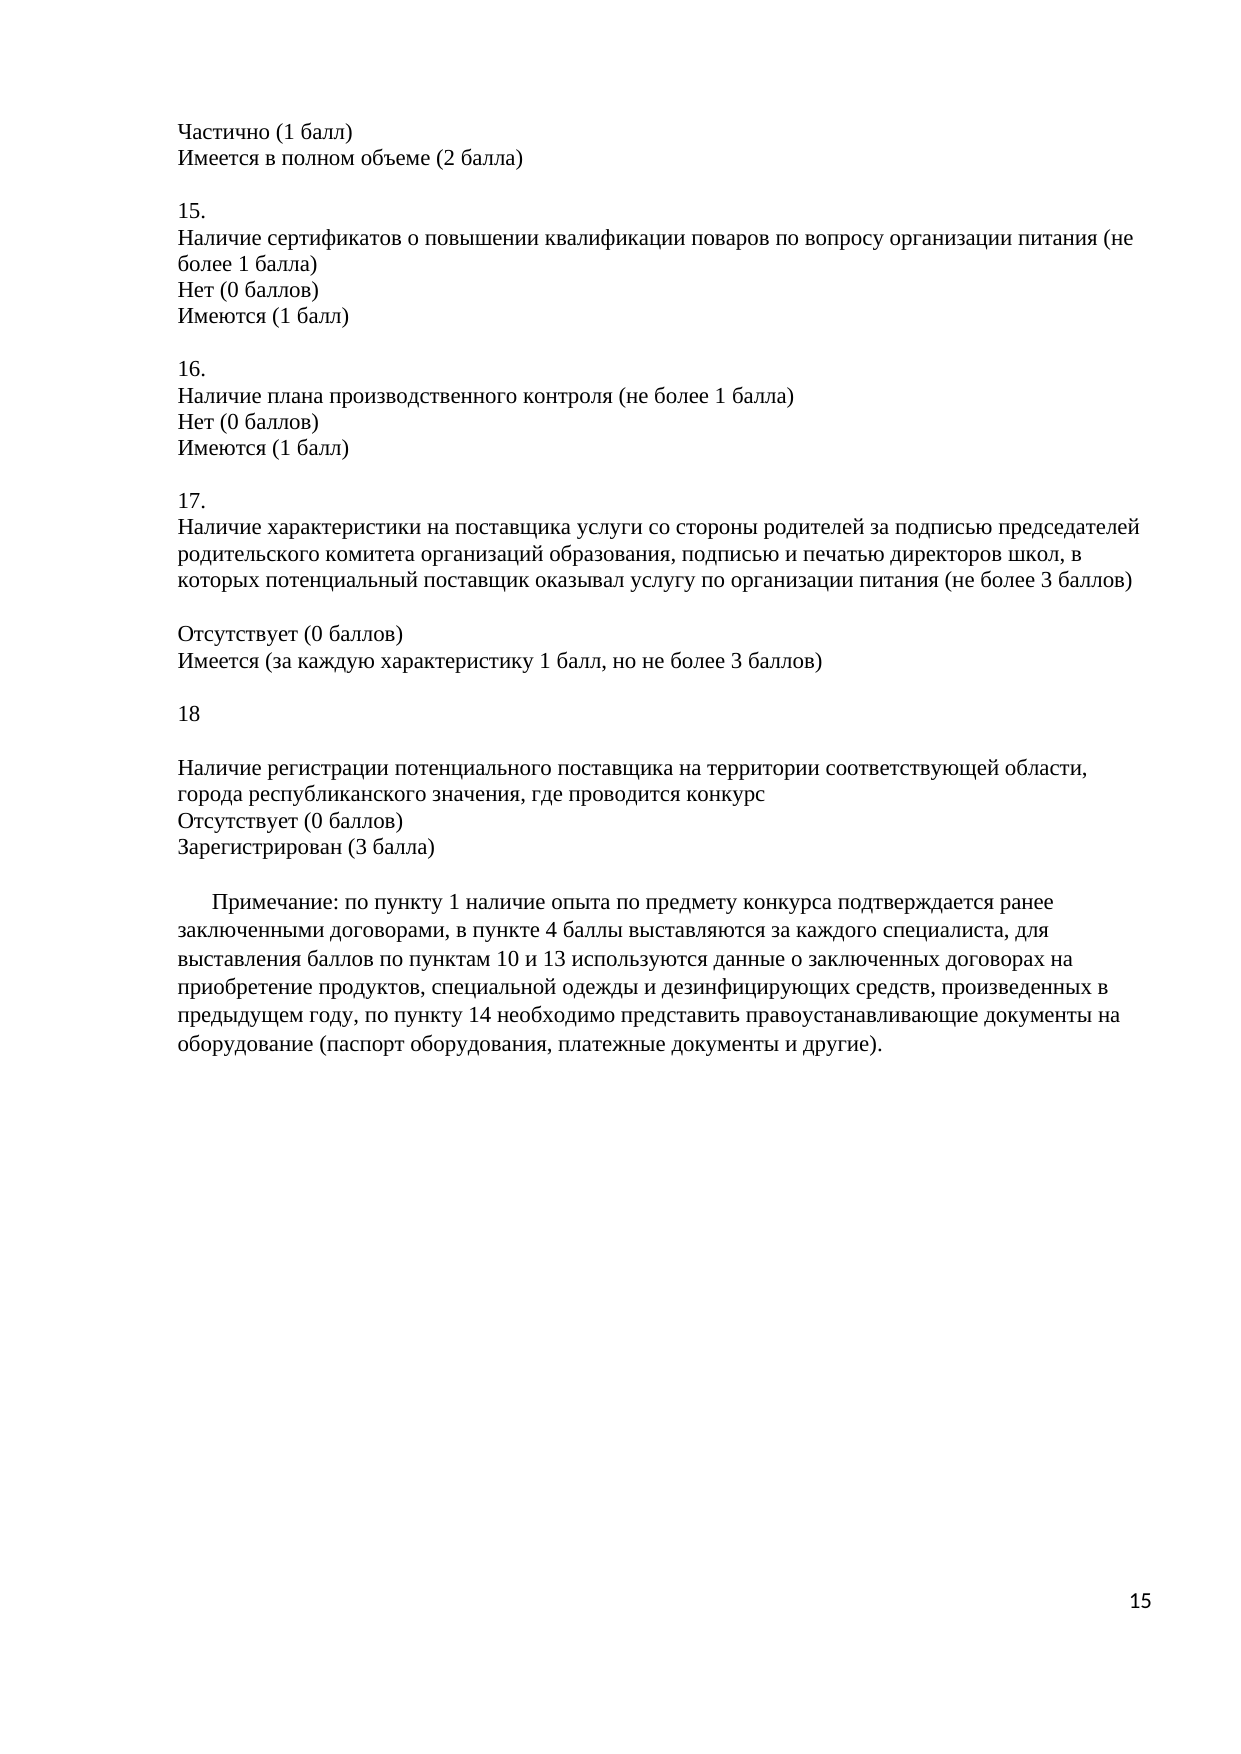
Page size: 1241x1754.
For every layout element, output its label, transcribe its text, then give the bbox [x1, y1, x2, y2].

text Наличие плана производственного контроля (не более 1 балла) [177, 382, 1152, 408]
text Наличие характеристики на поставщика услуги со стороны родителей за подписью председателей родительского комитета организаций образования, подписью и печатью директоров школ, в которых потенциальный поставщик оказывал услугу по организации питания (не более 3 баллов) [177, 513, 1152, 592]
text Имеются (1 балл) [177, 434, 1152, 461]
text Наличие регистрации потенциального поставщика на территории соответствующей области, города республиканского значения, где проводится конкурс [177, 754, 1152, 807]
text Наличие сертификатов о повышении квалификации поваров по вопросу организации питания (не более 1 балла) [177, 223, 1152, 276]
text Имеются (1 балл) [177, 303, 1152, 329]
text 18 [177, 699, 1152, 726]
text Зарегистрирован (3 балла) [177, 833, 1152, 859]
text 16. [177, 355, 1152, 382]
text 17. [177, 487, 1152, 513]
text 15. [177, 197, 1152, 223]
text Частично (1 балл) [177, 118, 1152, 144]
text Отсутствует (0 баллов) [177, 807, 1152, 833]
text Имеется (за каждую характеристику 1 балл, но не более 3 баллов) [177, 647, 1152, 673]
text Отсутствует (0 баллов) [177, 621, 1152, 647]
text Нет (0 баллов) [177, 276, 1152, 303]
text Нет (0 баллов) [177, 408, 1152, 434]
text Примечание: по пункту 1 наличие опыта по предмету конкурса подтверждается ранее заключенными договорами, в пункте 4 баллы выставляются за каждого специалиста, для выставления баллов по пунктам 10 и 13 используются данные о заключенных договорах на приобретение продуктов, специальной одежды и дезинфицирующих средств, произведенных в предыдущем году, по пункту 14 необходимо представить правоустанавливающие документы на оборудование (паспорт оборудования, платежные документы и другие). [177, 888, 1152, 1056]
text Имеется в полном объеме (2 балла) [177, 144, 1152, 171]
